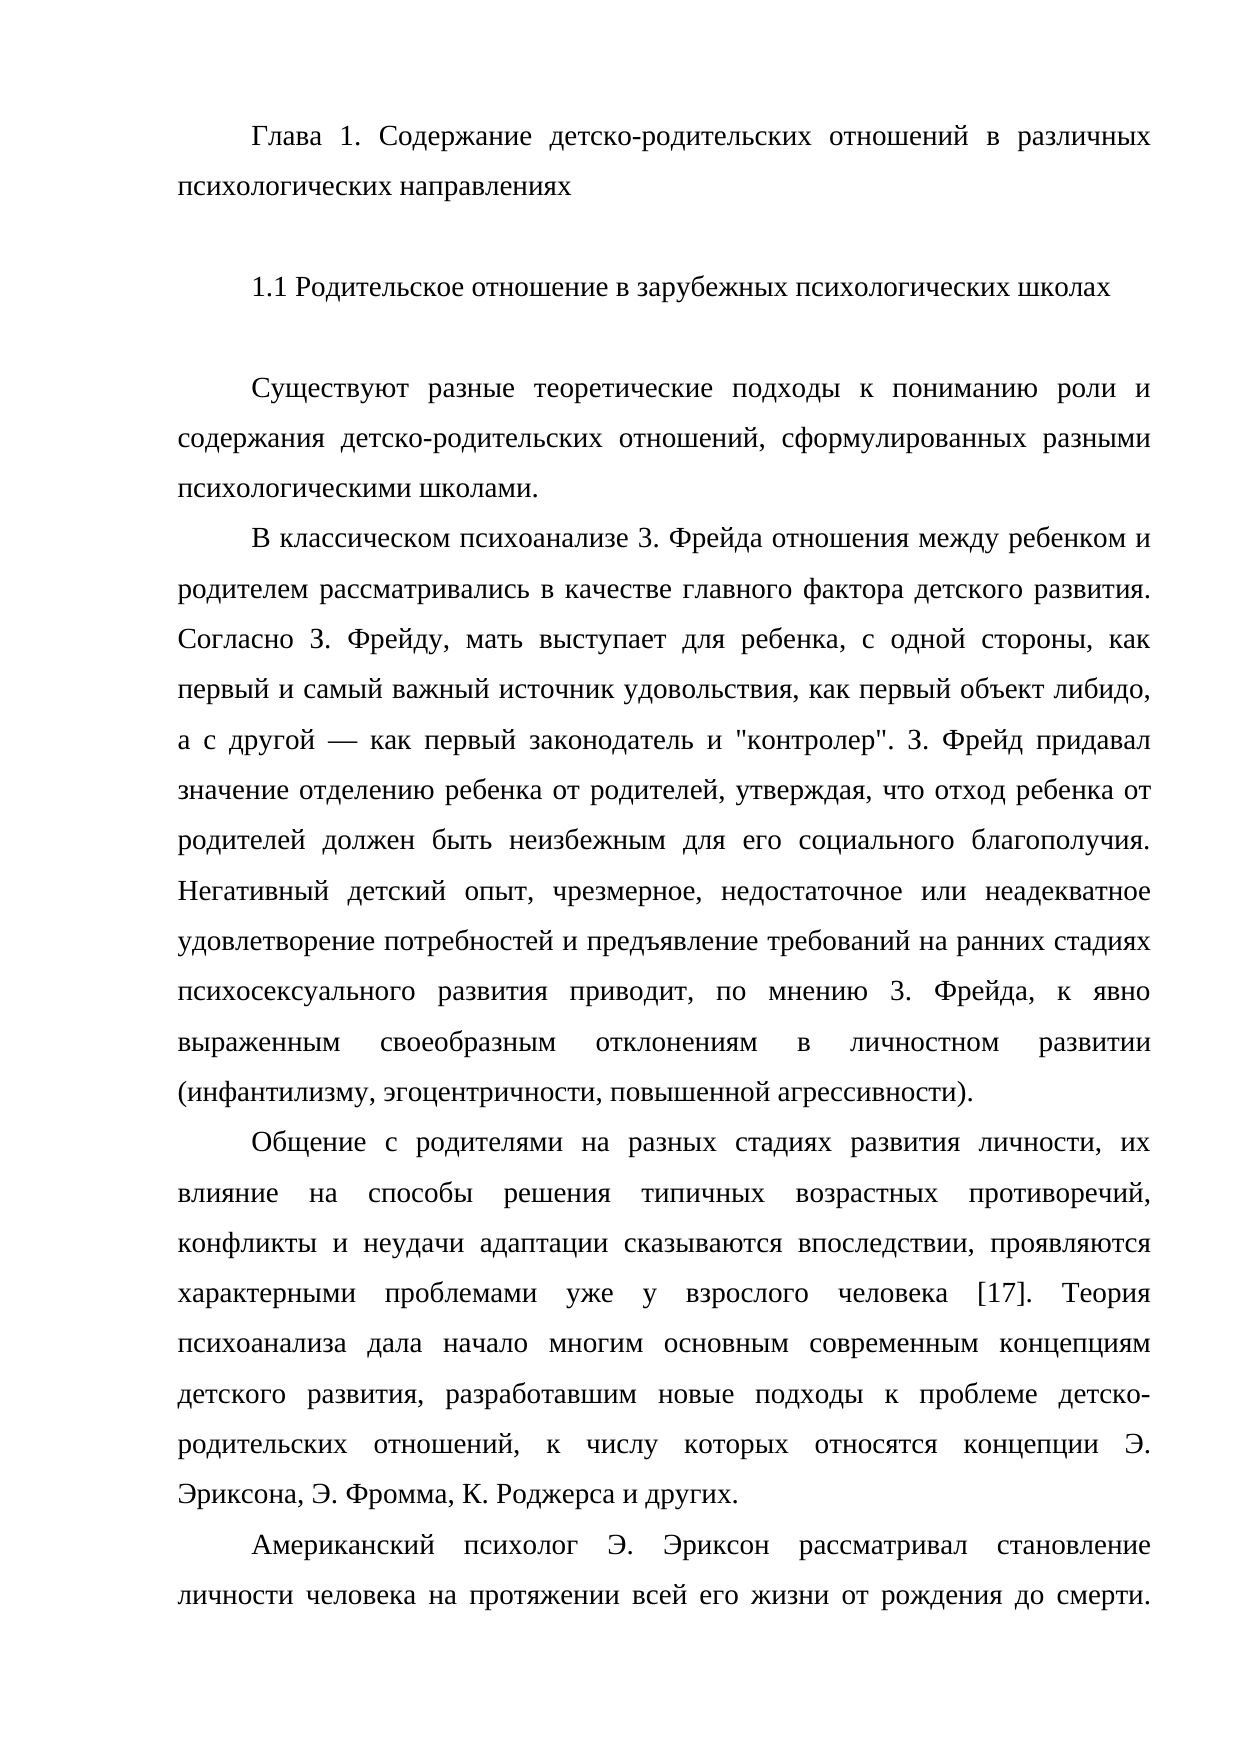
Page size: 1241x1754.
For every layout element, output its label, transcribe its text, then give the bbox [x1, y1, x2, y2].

text 1.1 Родительское отношение в зарубежных психологических школах [177, 269, 1152, 303]
list В классическом психоанализе 3. Фрейда отношения между ребенком и родителем рассматривались в качестве главного фактора детского развития. Согласно З. Фрейду, мать выступает для ребенка, с одной стороны, как первый и самый важный источник удовольствия, как первый объект либидо, а с другой — как первый законодатель и "контролер". З. Фрейд придавал значение отделению ребенка от родителей, утверждая, что отход ребенка от родителей должен быть неизбежным для его социального благополучия. Негативный детский опыт, чрезмерное, недостаточное или неадекватное удовлетворение потребностей и предъявление требований на ранних стадиях психосексуального развития приводит, по мнению 3. Фрейда, к явно выраженным своеобразным отклонениям в личностном развитии (инфантилизму, эгоцентричности, повышенной агрессивности). [177, 521, 1152, 1108]
text Глава 1. Содержание детско-родительских отношений в различных психологических направлениях [177, 118, 1152, 202]
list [177, 1527, 1152, 1611]
text Существуют разные теоретические подходы к пониманию роли и содержания детско-родительских отношений, сформулированных разными психологическими школами. [177, 370, 1152, 504]
list Общение с родителями на разных стадиях развития личности, их влияние на способы решения типичных возрастных противоречий, конфликты и неудачи адаптации сказываются впоследствии, проявляются характерными проблемами уже у взрослого человека [17]. Теория психоанализа дала начало многим основным современным концепциям детского развития, разработавшим новые подходы к проблеме детско-родительских отношений, к числу которых относятся концепции Э. Эриксона, Э. Фромма, К. Роджерса и других. [177, 1124, 1152, 1510]
